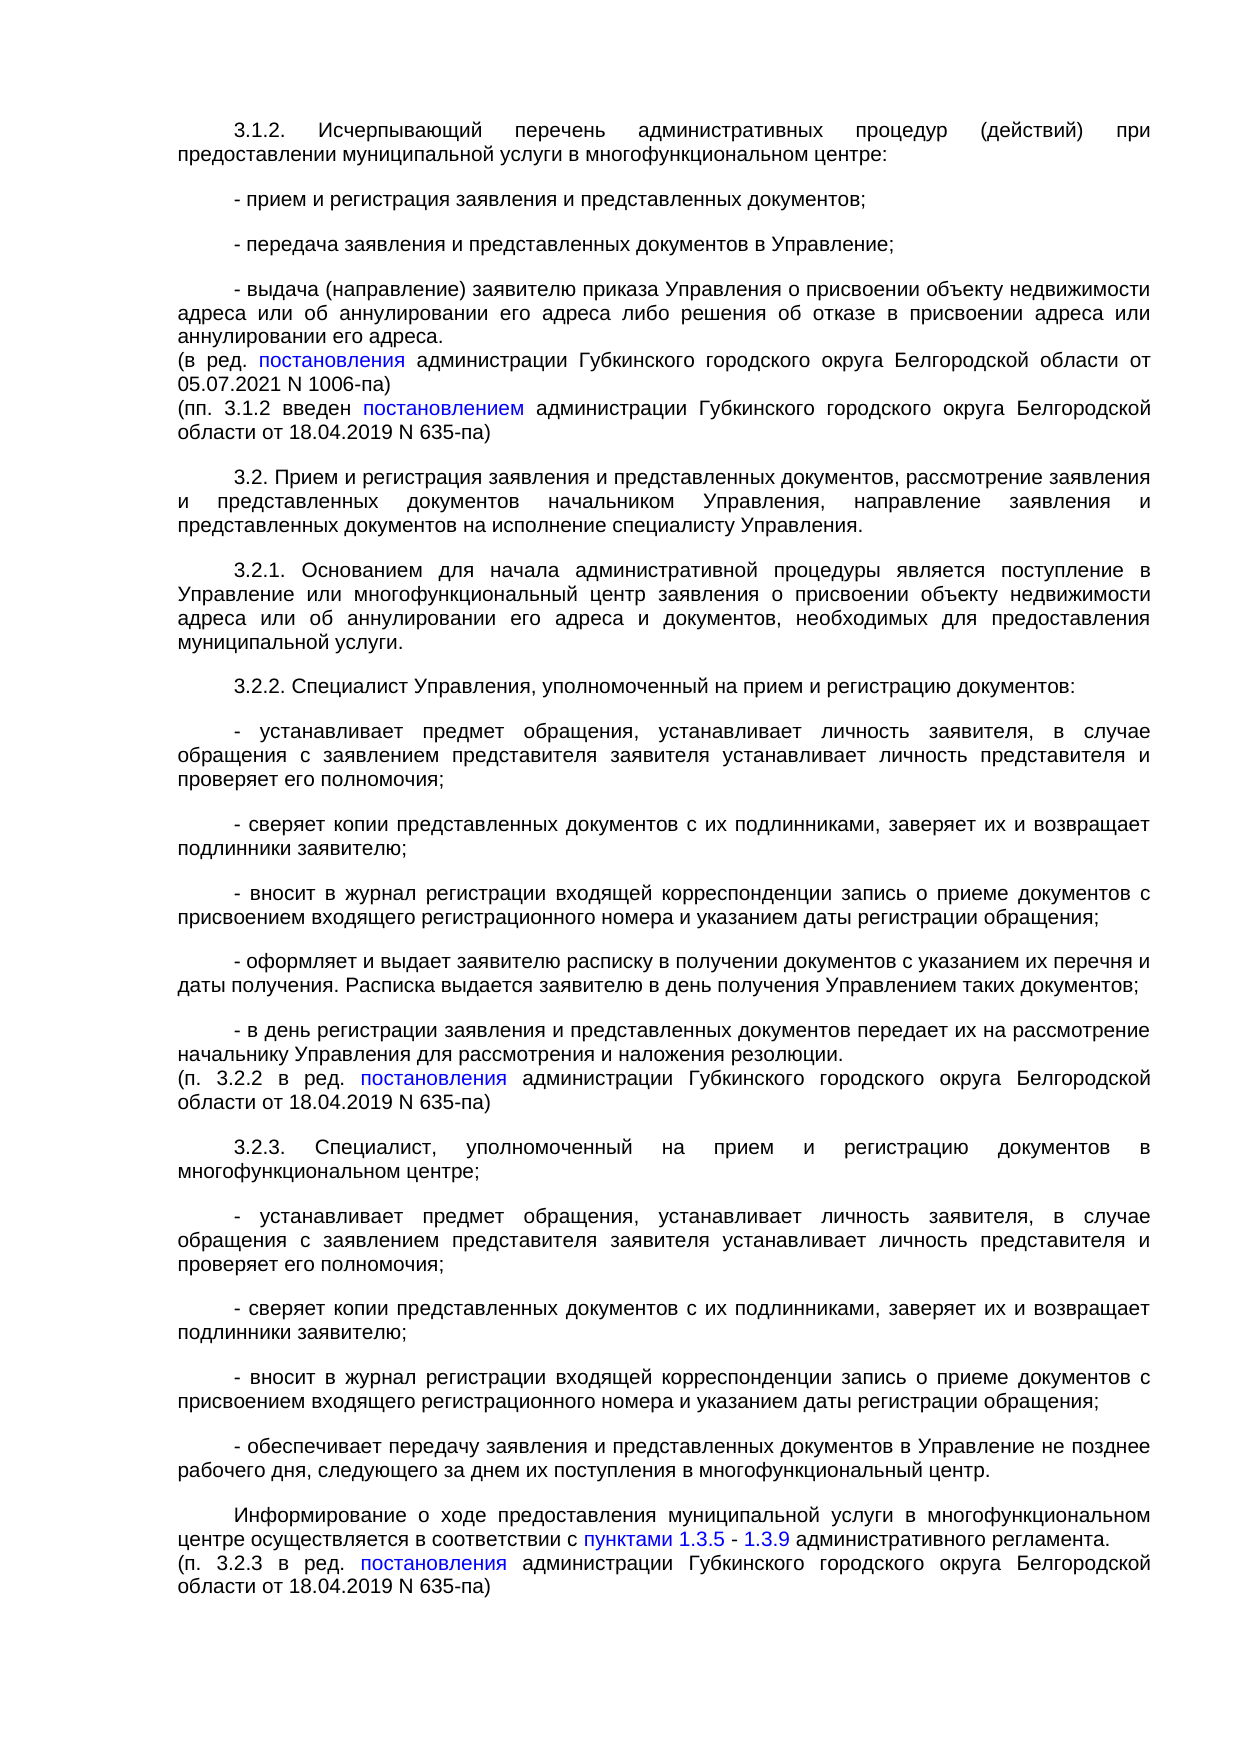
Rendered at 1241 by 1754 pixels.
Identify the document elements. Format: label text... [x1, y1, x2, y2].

text (пп. 3.1.2 введен постановлением администрации Губкинского городского округа Белгородской области от 18.04.2019 N 635-па) [177, 396, 1152, 444]
text - сверяет копии представленных документов с их подлинниками, заверяет их и возвращает подлинники заявителю; [177, 1296, 1152, 1344]
text - устанавливает предмет обращения, устанавливает личность заявителя, в случае обращения с заявлением представителя заявителя устанавливает личность представителя и проверяет его полномочия; [177, 719, 1152, 791]
text 3.2.3. Специалист, уполномоченный на прием и регистрацию документов в многофункциональном центре; [177, 1135, 1152, 1183]
text - в день регистрации заявления и представленных документов передает их на рассмотрение начальнику Управления для рассмотрения и наложения резолюции. [177, 1018, 1152, 1066]
text - выдача (направление) заявителю приказа Управления о присвоении объекту недвижимости адреса или об аннулировании его адреса либо решения об отказе в присвоении адреса или аннулировании его адреса. [177, 276, 1152, 348]
text (п. 3.2.3 в ред. постановления администрации Губкинского городского округа Белгородской области от 18.04.2019 N 635-па) [177, 1550, 1152, 1598]
text 3.2.2. Специалист Управления, уполномоченный на прием и регистрацию документов: [177, 674, 1152, 698]
text (в ред. постановления администрации Губкинского городского округа Белгородской области от 05.07.2021 N 1006-па) [177, 348, 1152, 396]
text - оформляет и выдает заявителю расписку в получении документов с указанием их перечня и даты получения. Расписка выдается заявителю в день получения Управлением таких документов; [177, 949, 1152, 997]
text - вносит в журнал регистрации входящей корреспонденции запись о приеме документов с присвоением входящего регистрационного номера и указанием даты регистрации обращения; [177, 881, 1152, 928]
text - вносит в журнал регистрации входящей корреспонденции запись о приеме документов с присвоением входящего регистрационного номера и указанием даты регистрации обращения; [177, 1365, 1152, 1413]
text 3.2.1. Основанием для начала административной процедуры является поступление в Управление или многофункциональный центр заявления о присвоении объекту недвижимости адреса или об аннулировании его адреса и документов, необходимых для предоставления муниципальной услуги. [177, 558, 1152, 653]
text - обеспечивает передачу заявления и представленных документов в Управление не позднее рабочего дня, следующего за днем их поступления в многофункциональный центр. [177, 1434, 1152, 1482]
text - устанавливает предмет обращения, устанавливает личность заявителя, в случае обращения с заявлением представителя заявителя устанавливает личность представителя и проверяет его полномочия; [177, 1203, 1152, 1275]
text - прием и регистрация заявления и представленных документов; [177, 187, 1152, 211]
text (п. 3.2.2 в ред. постановления администрации Губкинского городского округа Белгородской области от 18.04.2019 N 635-па) [177, 1066, 1152, 1114]
text - передача заявления и представленных документов в Управление; [177, 232, 1152, 256]
text 3.1.2. Исчерпывающий перечень административных процедур (действий) при предоставлении муниципальной услуги в многофункциональном центре: [177, 118, 1152, 166]
text 3.2. Прием и регистрация заявления и представленных документов, рассмотрение заявления и представленных документов начальником Управления, направление заявления и представленных документов на исполнение специалисту Управления. [177, 465, 1152, 537]
text - сверяет копии представленных документов с их подлинниками, заверяет их и возвращает подлинники заявителю; [177, 812, 1152, 860]
text Информирование о ходе предоставления муниципальной услуги в многофункциональном центре осуществляется в соответствии с пунктами 1.3.5 - 1.3.9 административного регламента. [177, 1502, 1152, 1550]
